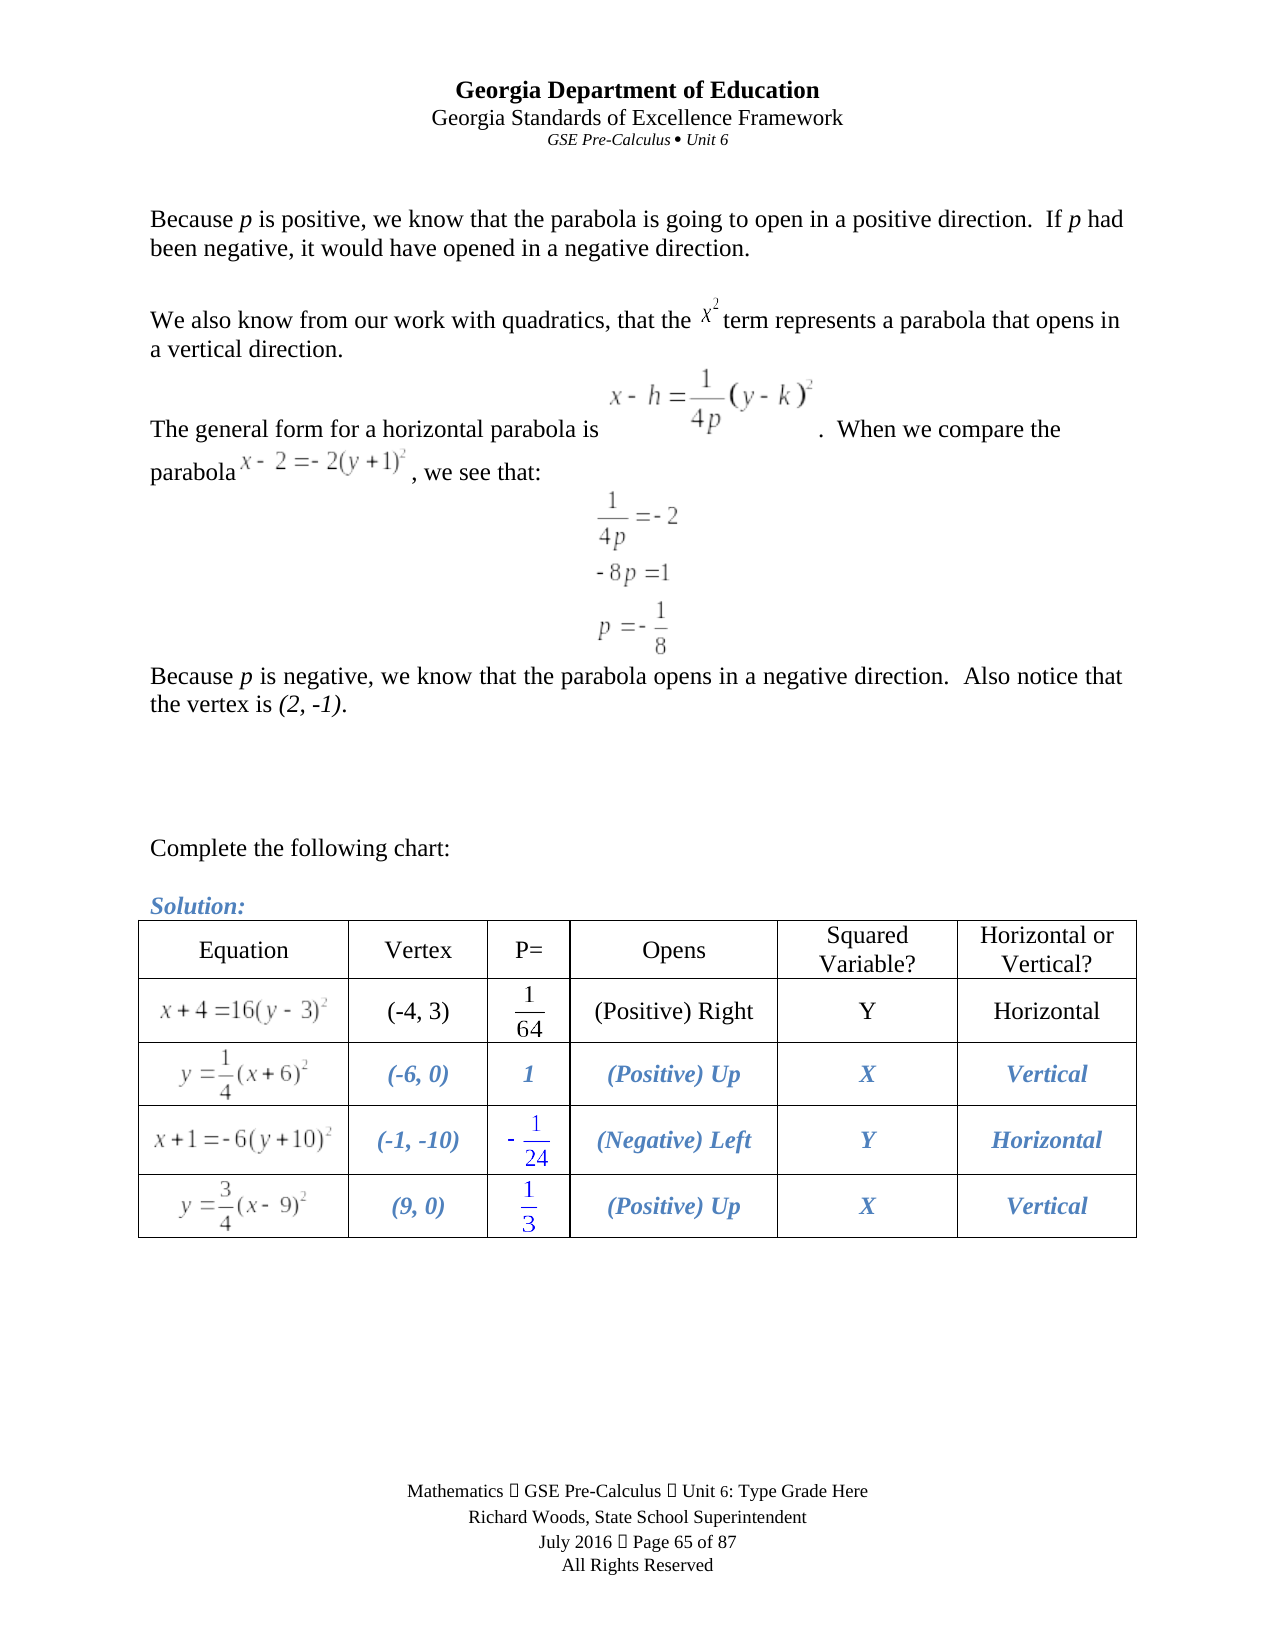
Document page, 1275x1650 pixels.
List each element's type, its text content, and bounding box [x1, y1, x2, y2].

table_cell Vertical [958, 1043, 1136, 1105]
table_header Vertex [349, 921, 487, 978]
table_header Opens [571, 921, 777, 978]
table_cell [139, 1106, 348, 1173]
table_cell Y [778, 979, 957, 1042]
table_cell X [778, 1175, 957, 1237]
table_cell [139, 1175, 348, 1237]
table_cell [139, 979, 348, 1042]
text We also know from our work with quadratics, that the term represents a parabola that opens in a vertical direction. [150, 291, 1125, 362]
table_cell Vertical [958, 1175, 1136, 1237]
table_cell (Negative) Left [571, 1106, 777, 1173]
table_cell (Positive) Right [571, 979, 777, 1042]
text The general form for a horizontal parabola is . When we compare the parabola, we see that: [150, 362, 1125, 486]
table_cell (9, 0) [349, 1175, 487, 1237]
table_cell X [778, 1043, 957, 1105]
text Because p is negative, we know that the parabola opens in a negative direction. Also notice that the vertex is (2, -1). [150, 661, 1125, 718]
table_cell (Positive) Up [571, 1175, 777, 1237]
table_cell Horizontal [958, 979, 1136, 1042]
table_cell Y [778, 1106, 957, 1173]
text Because p is positive, we know that the parabola is going to open in a positive direction. If p had been negative, it would have opened in a negative direction. [150, 204, 1125, 262]
table_cell [488, 1175, 569, 1237]
table_cell (-6, 0) [349, 1043, 487, 1105]
table_cell (-1, -10) [349, 1106, 487, 1173]
table_header Equation [139, 921, 348, 978]
table_cell [488, 1106, 569, 1173]
table_cell (Positive) Up [571, 1043, 777, 1105]
table_cell (-4, 3) [349, 979, 487, 1042]
table_cell Horizontal [958, 1106, 1136, 1173]
table_cell [139, 1043, 348, 1105]
table_header P= [488, 921, 569, 978]
text Solution: [150, 891, 1125, 919]
table_cell [488, 979, 569, 1042]
text Complete the following chart: [150, 833, 1125, 862]
table_cell 1 [488, 1043, 569, 1105]
table_header Squared Variable? [778, 921, 957, 978]
table_header Horizontal or Vertical? [958, 921, 1136, 978]
